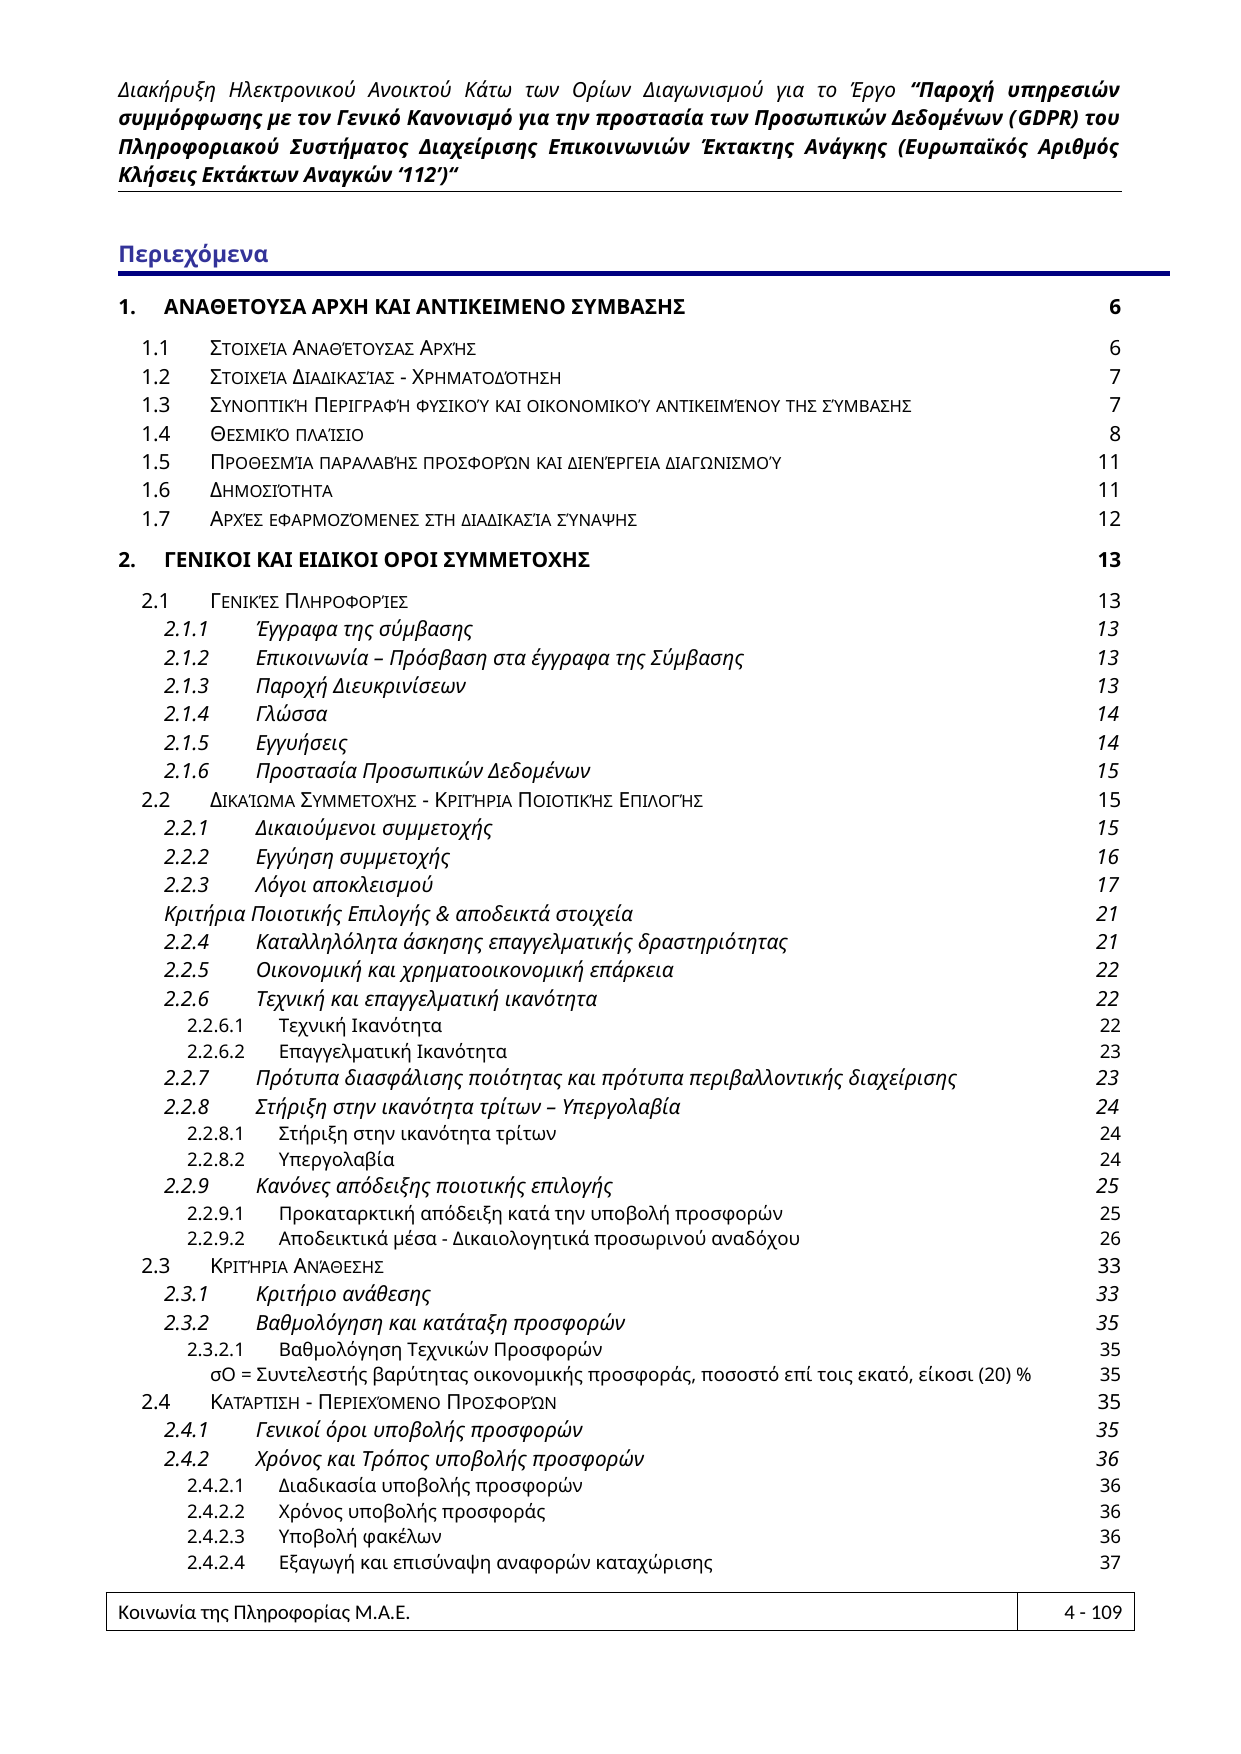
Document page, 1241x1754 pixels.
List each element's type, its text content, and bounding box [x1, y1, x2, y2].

text 2.2.8.2 Υπεργολαβία 24 [187, 1146, 1122, 1171]
text 2.1.3 Παροχή Διευκρινίσεων 13 [164, 671, 1122, 699]
text 2.4.2.4 Εξαγωγή και επισύναψη αναφορών καταχώρισης 37 [187, 1549, 1122, 1574]
text 2.2.6 Τεχνική και επαγγελματική ικανότητα 22 [164, 984, 1122, 1012]
text 1.5 Προθεσμία παραλαβής προσφορών και διενέργεια διαγωνισμού 11 [141, 447, 1122, 476]
text 2.2.3 Λόγοι αποκλεισμού 17 [164, 870, 1122, 899]
text 2.2 Δικαίωμα Συμμετοχής - Κριτήρια Ποιοτικής Επιλογής 15 [141, 785, 1122, 813]
text 2.2.6.1 Τεχνική Ικανότητα 22 [187, 1012, 1122, 1038]
text 2.4 Κατάρτιση - Περιεχόμενο Προσφορών 35 [141, 1387, 1122, 1416]
text σΟ = Συντελεστής βαρύτητας οικονομικής προσφοράς, ποσοστό επί τοις εκατό, είκοσι (20) % 35 [210, 1362, 1122, 1387]
text 1. ΑΝΑΘΕΤΟΥΣΑ ΑΡΧΗ ΚΑΙ ΑΝΤΙΚΕΙΜΕΝΟ ΣΥΜΒΑΣΗΣ 6 [118, 292, 1122, 321]
text 2.4.2.2 Χρόνος υποβολής προσφοράς 36 [187, 1498, 1122, 1523]
text 2.4.2.3 Υποβολή φακέλων 36 [187, 1523, 1122, 1549]
text 2.1.1 Έγγραφα της σύμβασης 13 [164, 614, 1122, 643]
text 2.3 Κριτήρια Ανάθεσης 33 [141, 1251, 1122, 1279]
text 2.1.5 Εγγυήσεις 14 [164, 728, 1122, 756]
text 2. ΓΕΝΙΚΟΙ ΚΑΙ ΕΙΔΙΚΟΙ ΟΡΟΙ ΣΥΜΜΕΤΟΧΗΣ 13 [118, 545, 1122, 573]
text Περιεχόμενα [118, 238, 1170, 271]
text 2.2.8.1 Στήριξη στην ικανότητα τρίτων 24 [187, 1120, 1122, 1146]
text 2.2.7 Πρότυπα διασφάλισης ποιότητας και πρότυπα περιβαλλοντικής διαχείρισης 23 [164, 1063, 1122, 1092]
text 2.2.9.1 Προκαταρκτική απόδειξη κατά την υποβολή προσφορών 25 [187, 1200, 1122, 1225]
text 2.2.1 Δικαιούμενοι συμμετοχής 15 [164, 813, 1122, 842]
text 2.2.2 Εγγύηση συμμετοχής 16 [164, 842, 1122, 870]
text 1.1 Στοιχεία Αναθέτουσας Αρχής 6 [141, 333, 1122, 362]
text 2.3.2.1 Βαθμολόγηση Τεχνικών Προσφορών 35 [187, 1336, 1122, 1362]
text 2.4.2.1 Διαδικασία υποβολής προσφορών 36 [187, 1472, 1122, 1498]
text 1.2 Στοιχεία Διαδικασίας - Χρηματοδότηση 7 [141, 362, 1122, 390]
text 1.6 Δημοσιότητα 11 [141, 476, 1122, 504]
text 2.3.2 Βαθμολόγηση και κατάταξη προσφορών 35 [164, 1308, 1122, 1336]
text 2.2.4 Καταλληλόλητα άσκησης επαγγελματικής δραστηριότητας 21 [164, 927, 1122, 956]
text 2.4.2 Χρόνος και Τρόπος υποβολής προσφορών 36 [164, 1444, 1122, 1472]
text 1.4 Θεσμικό πλαίσιο 8 [141, 419, 1122, 447]
text 2.2.9 Κανόνες απόδειξης ποιοτικής επιλογής 25 [164, 1171, 1122, 1200]
text 2.2.5 Οικονομική και χρηματοοικονομική επάρκεια 22 [164, 956, 1122, 984]
text 2.2.6.2 Επαγγελματική Ικανότητα 23 [187, 1038, 1122, 1063]
text 2.1.6 Προστασία Προσωπικών Δεδομένων 15 [164, 756, 1122, 785]
text 2.1.4 Γλώσσα 14 [164, 699, 1122, 728]
text 1.3 Συνοπτική Περιγραφή φυσικού και οικονομικού αντικειμένου της σύμβασης 7 [141, 390, 1122, 419]
text 2.2.9.2 Αποδεικτικά μέσα - Δικαιολογητικά προσωρινού αναδόχου 26 [187, 1225, 1122, 1251]
text 2.1 Γενικές Πληροφορίες 13 [141, 586, 1122, 614]
text 2.1.2 Επικοινωνία – Πρόσβαση στα έγγραφα της Σύμβασης 13 [164, 643, 1122, 671]
text 2.3.1 Κριτήριο ανάθεσης 33 [164, 1279, 1122, 1308]
text 2.4.1 Γενικοί όροι υποβολής προσφορών 35 [164, 1416, 1122, 1444]
text 1.7 Αρχές εφαρμοζόμενες στη διαδικασία σύναψης 12 [141, 504, 1122, 532]
text Κριτήρια Ποιοτικής Επιλογής & αποδεικτά στοιχεία 21 [164, 899, 1122, 927]
text 2.2.8 Στήριξη στην ικανότητα τρίτων – Υπεργολαβία 24 [164, 1092, 1122, 1120]
